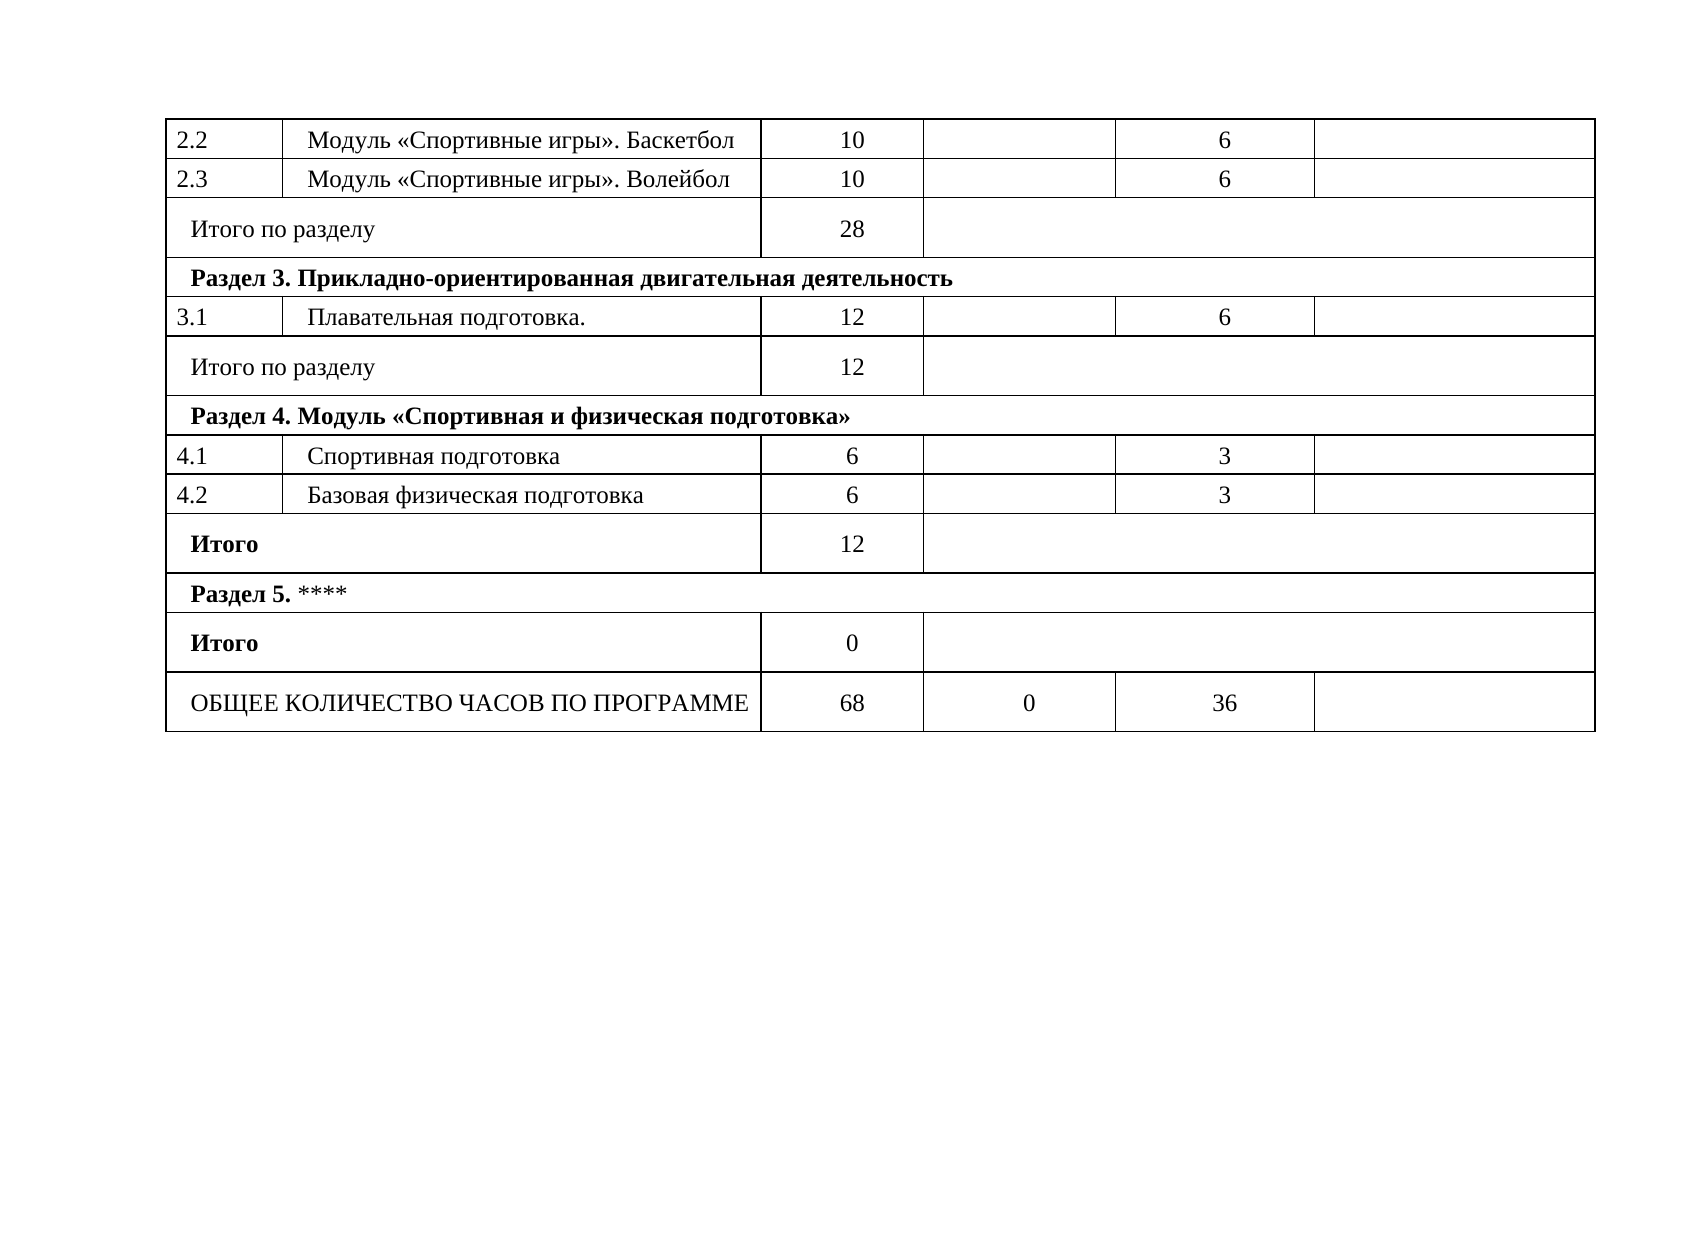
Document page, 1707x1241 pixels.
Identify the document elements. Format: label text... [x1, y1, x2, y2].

table_cell [924, 159, 1115, 197]
table_cell 6 [1116, 120, 1314, 157]
table_cell [1315, 297, 1594, 335]
table_cell 12 [762, 297, 923, 335]
table_cell 4.1 [167, 436, 282, 473]
table_cell 3.1 [167, 297, 282, 335]
table_cell [1315, 673, 1594, 731]
table_cell 68 [762, 673, 923, 731]
table_cell [924, 120, 1115, 157]
table_cell Базовая физическая подготовка [283, 475, 760, 513]
table_cell Раздел 5. **** [167, 574, 1594, 612]
table_cell [924, 514, 1594, 572]
table_cell 6 [1116, 297, 1314, 335]
table_cell Спортивная подготовка [283, 436, 760, 473]
table_cell 10 [762, 120, 923, 157]
table_cell [924, 297, 1115, 335]
table_cell Итого по разделу [167, 337, 760, 394]
table_cell 36 [1116, 673, 1314, 731]
table_cell [924, 198, 1594, 256]
table_cell Раздел 4. Модуль «Спортивная и физическая подготовка» [167, 396, 1594, 434]
table_cell 4.2 [167, 475, 282, 513]
table_cell 0 [924, 673, 1115, 731]
table_cell Итого по разделу [167, 198, 760, 256]
table_cell [924, 613, 1594, 671]
table_cell [1315, 159, 1594, 197]
table_cell [924, 475, 1115, 513]
table_cell 6 [762, 475, 923, 513]
table_cell 12 [762, 514, 923, 572]
table_cell 0 [762, 613, 923, 671]
table_cell 6 [762, 436, 923, 473]
table_cell [1315, 475, 1594, 513]
table_cell 12 [762, 337, 923, 394]
table_cell 2.3 [167, 159, 282, 197]
table_cell 3 [1116, 475, 1314, 513]
table_cell Раздел 3. Прикладно-ориентированная двигательная деятельность [167, 258, 1594, 296]
table_cell 28 [762, 198, 923, 256]
table_cell Плавательная подготовка. [283, 297, 760, 335]
table_cell 6 [1116, 159, 1314, 197]
table_cell Итого [167, 613, 760, 671]
table_cell Модуль «Спортивные игры». Волейбол [283, 159, 760, 197]
table_cell 3 [1116, 436, 1314, 473]
table_cell [1315, 436, 1594, 473]
table_cell 2.2 [167, 120, 282, 157]
table_cell Итого [167, 514, 760, 572]
table_cell 10 [762, 159, 923, 197]
table_cell [1315, 120, 1594, 157]
table_cell Модуль «Спортивные игры». Баскетбол [283, 120, 760, 157]
table_cell [924, 436, 1115, 473]
table_cell ОБЩЕЕ КОЛИЧЕСТВО ЧАСОВ ПО ПРОГРАММЕ [167, 673, 760, 731]
table_cell [924, 337, 1594, 394]
